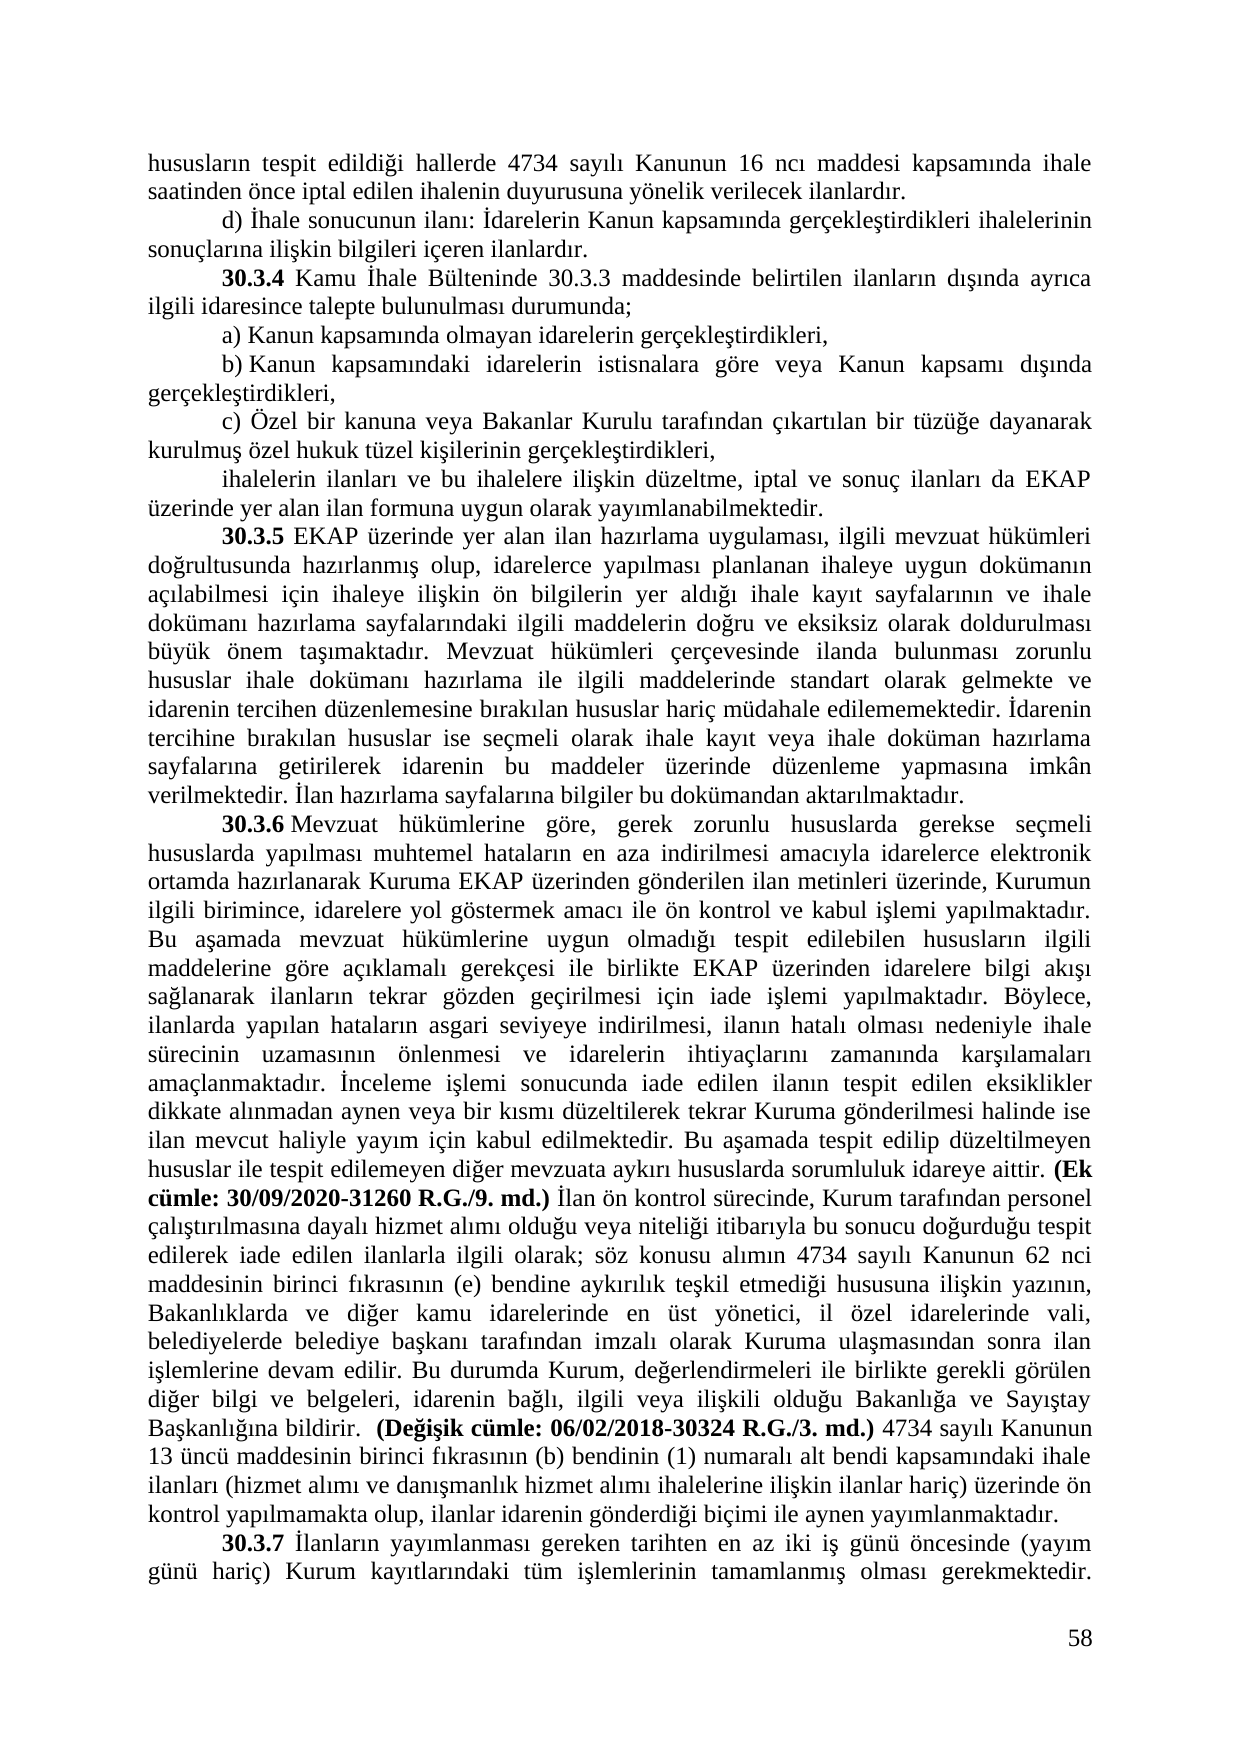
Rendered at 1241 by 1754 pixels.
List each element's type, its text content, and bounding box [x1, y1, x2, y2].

text d) İhale sonucunun ilanı: İdarelerin Kanun kapsamında gerçekleştirdikleri ihalelerinin sonuçlarına ilişkin bilgileri içeren ilanlardır. [148, 205, 1092, 263]
text ihalelerin ilanları ve bu ihalelere ilişkin düzeltme, iptal ve sonuç ilanları da EKAP üzerinde yer alan ilan formuna uygun olarak yayımlanabilmektedir. [148, 464, 1092, 521]
text 30.3.5 EKAP üzerinde yer alan ilan hazırlama uygulaması, ilgili mevzuat hükümleri doğrultusunda hazırlanmış olup, idarelerce yapılması planlanan ihaleye uygun dokümanın açılabilmesi için ihaleye ilişkin ön bilgilerin yer aldığı ihale kayıt sayfalarının ve ihale dokümanı hazırlama sayfalarındaki ilgili maddelerin doğru ve eksiksiz olarak doldurulması büyük önem taşımaktadır. Mevzuat hükümleri çerçevesinde ilanda bulunması zorunlu hususlar ihale dokümanı hazırlama ile ilgili maddelerinde standart olarak gelmekte ve idarenin tercihen düzenlemesine bırakılan hususlar hariç müdahale edilememektedir. İdarenin tercihine bırakılan hususlar ise seçmeli olarak ihale kayıt veya ihale doküman hazırlama sayfalarına getirilerek idarenin bu maddeler üzerinde düzenleme yapmasına imkân verilmektedir. İlan hazırlama sayfalarına bilgiler bu dokümandan aktarılmaktadır. [148, 521, 1092, 809]
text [148, 148, 1092, 205]
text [148, 1528, 1092, 1585]
text 30.3.6 Mevzuat hükümlerine göre, gerek zorunlu hususlarda gerekse seçmeli hususlarda yapılması muhtemel hataların en aza indirilmesi amacıyla idarelerce elektronik ortamda hazırlanarak Kuruma EKAP üzerinden gönderilen ilan metinleri üzerinde, Kurumun ilgili birimince, idarelere yol göstermek amacı ile ön kontrol ve kabul işlemi yapılmaktadır. Bu aşamada mevzuat hükümlerine uygun olmadığı tespit edilebilen hususların ilgili maddelerine göre açıklamalı gerekçesi ile birlikte EKAP üzerinden idarelere bilgi akışı sağlanarak ilanların tekrar gözden geçirilmesi için iade işlemi yapılmaktadır. Böylece, ilanlarda yapılan hataların asgari seviyeye indirilmesi, ilanın hatalı olması nedeniyle ihale sürecinin uzamasının önlenmesi ve idarelerin ihtiyaçlarını zamanında karşılamaları amaçlanmaktadır. İnceleme işlemi sonucunda iade edilen ilanın tespit edilen eksiklikler dikkate alınmadan aynen veya bir kısmı düzeltilerek tekrar Kuruma gönderilmesi halinde ise ilan mevcut haliyle yayım için kabul edilmektedir. Bu aşamada tespit edilip düzeltilmeyen hususlar ile tespit edilemeyen diğer mevzuata aykırı hususlarda sorumluluk idareye aittir. (Ek cümle: 30/09/2020-31260 R.G./9. md.) İlan ön kontrol sürecinde, Kurum tarafından personel çalıştırılmasına dayalı hizmet alımı olduğu veya niteliği itibarıyla bu sonucu doğurduğu tespit edilerek iade edilen ilanlarla ilgili olarak; söz konusu alımın 4734 sayılı Kanunun 62 nci maddesinin birinci fıkrasının (e) bendine aykırılık teşkil etmediği hususuna ilişkin yazının, Bakanlıklarda ve diğer kamu idarelerinde en üst yönetici, il özel idarelerinde vali, belediyelerde belediye başkanı tarafından imzalı olarak Kuruma ulaşmasından sonra ilan işlemlerine devam edilir. Bu durumda Kurum, değerlendirmeleri ile birlikte gerekli görülen diğer bilgi ve belgeleri, idarenin bağlı, ilgili veya ilişkili olduğu Bakanlığa ve Sayıştay Başkanlığına bildirir. (Değişik cümle: 06/02/2018-30324 R.G./3. md.) 4734 sayılı Kanunun 13 üncü maddesinin birinci fıkrasının (b) bendinin (1) numaralı alt bendi kapsamındaki ihale ilanları (hizmet alımı ve danışmanlık hizmet alımı ihalelerine ilişkin ilanlar hariç) üzerinde ön kontrol yapılmamakta olup, ilanlar idarenin gönderdiği biçimi ile aynen yayımlanmaktadır. [148, 809, 1092, 1528]
text a) Kanun kapsamında olmayan idarelerin gerçekleştirdikleri, [148, 320, 1092, 349]
text b) Kanun kapsamındaki idarelerin istisnalara göre veya Kanun kapsamı dışında gerçekleştirdikleri, [148, 349, 1092, 406]
text 30.3.4 Kamu İhale Bülteninde 30.3.3 maddesinde belirtilen ilanların dışında ayrıca ilgili idaresince talepte bulunulması durumunda; [148, 263, 1092, 320]
text c) Özel bir kanuna veya Bakanlar Kurulu tarafından çıkartılan bir tüzüğe dayanarak kurulmuş özel hukuk tüzel kişilerinin gerçekleştirdikleri, [148, 406, 1092, 464]
